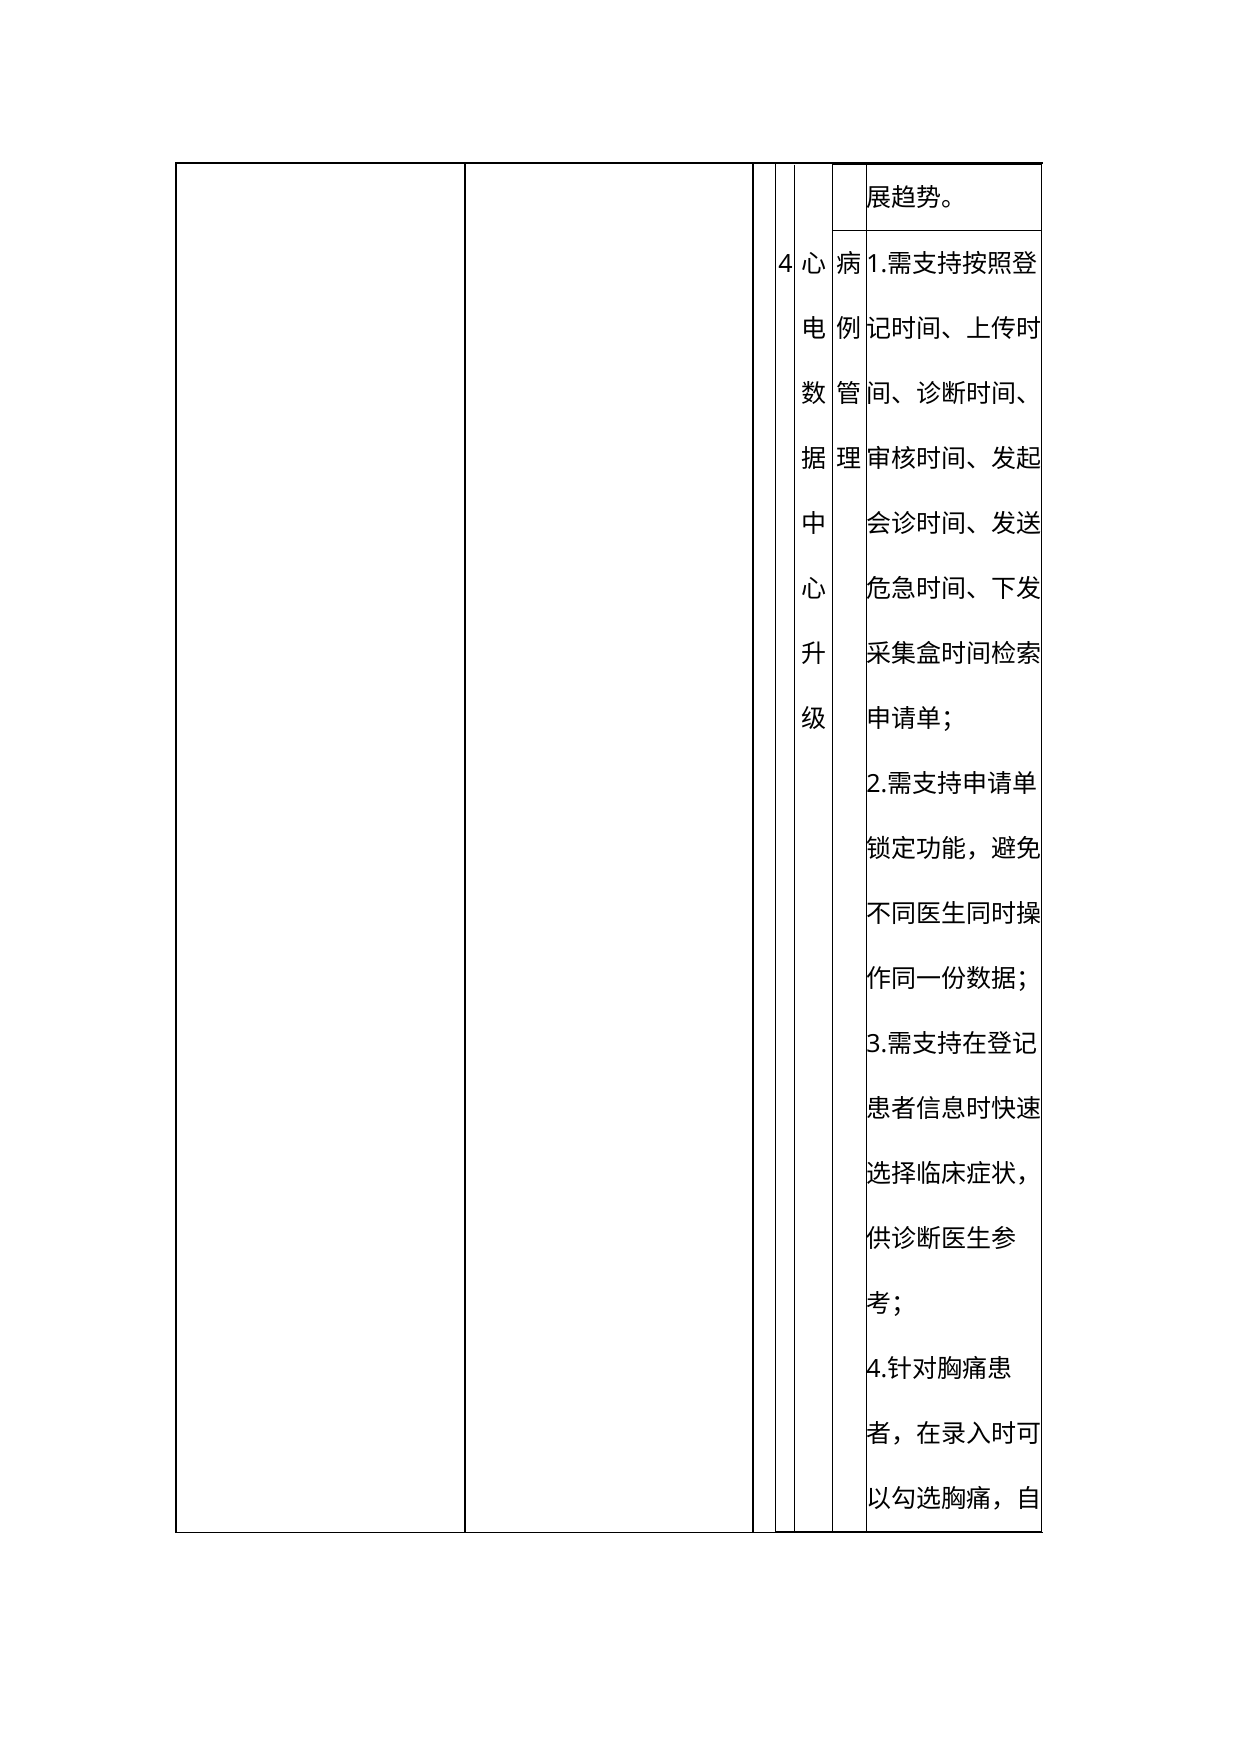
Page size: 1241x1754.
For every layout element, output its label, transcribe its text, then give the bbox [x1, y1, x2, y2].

table_cell ★ [466, 164, 752, 1532]
table_cell [754, 164, 775, 1532]
table_cell [833, 165, 866, 230]
table_cell [776, 164, 794, 1531]
table_cell 1 [177, 164, 464, 1532]
table_cell [795, 164, 832, 1531]
table_cell [833, 231, 866, 1531]
table_cell [867, 165, 1041, 230]
table_cell [867, 231, 1041, 1531]
